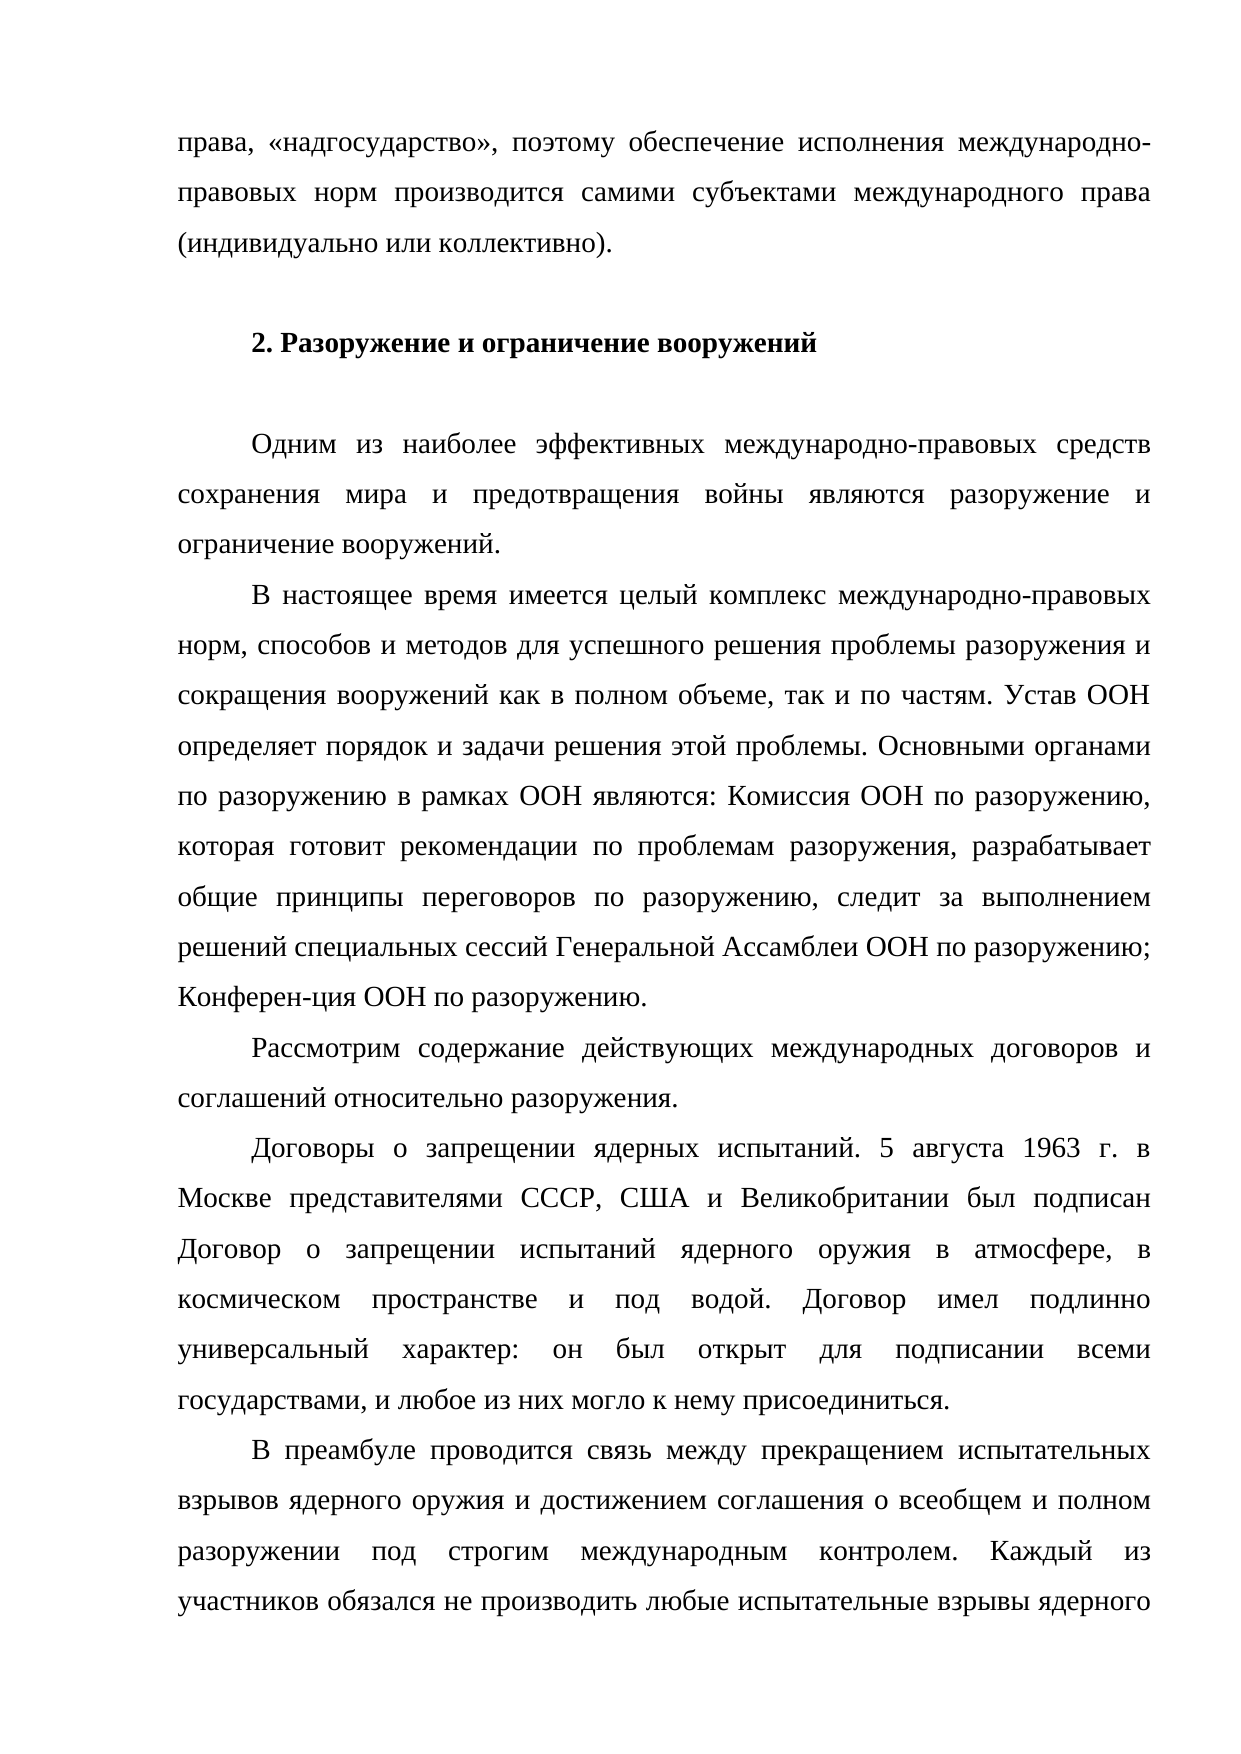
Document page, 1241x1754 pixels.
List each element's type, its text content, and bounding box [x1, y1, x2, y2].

text Договоры о запрещении ядерных испытаний. 5 августа 1963 г. в Москве представителями СССР, США и Великобритании был подписан Договор о запрещении испытаний ядерного оружия в атмосфере, в космическом пространстве и под водой. Договор имел подлинно универсальный характер: он был открыт для подписании всеми государствами, и любое из них могло к нему присоединиться. [177, 1130, 1152, 1415]
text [177, 124, 1152, 258]
text В настоящее время имеется целый комплекс международно-правовых норм, способов и методов для успешного решения проблемы разоружения и сокращения вооружений как в полном объеме, так и по частям. Устав ООН определяет порядок и задачи решения этой проблемы. Основными органами по разоружению в рамках ООН являются: Комиссия ООН по разоружению, которая готовит рекомендации по проблемам разоружения, разрабатывает общие принципы переговоров по разоружению, следит за выполнением решений специальных сессий Генеральной Ассамблеи ООН по разоружению; Конферен-ция ООН по разоружению. [177, 577, 1152, 1013]
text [177, 1432, 1152, 1617]
text 2. Разоружение и ограничение вооружений [177, 325, 1152, 359]
text Рассмотрим содержание действующих международных договоров и соглашений относительно разоружения. [177, 1030, 1152, 1113]
text Одним из наиболее эффективных международно-правовых средств сохранения мира и предотвращения войны являются разоружение и ограничение вооружений. [177, 426, 1152, 560]
